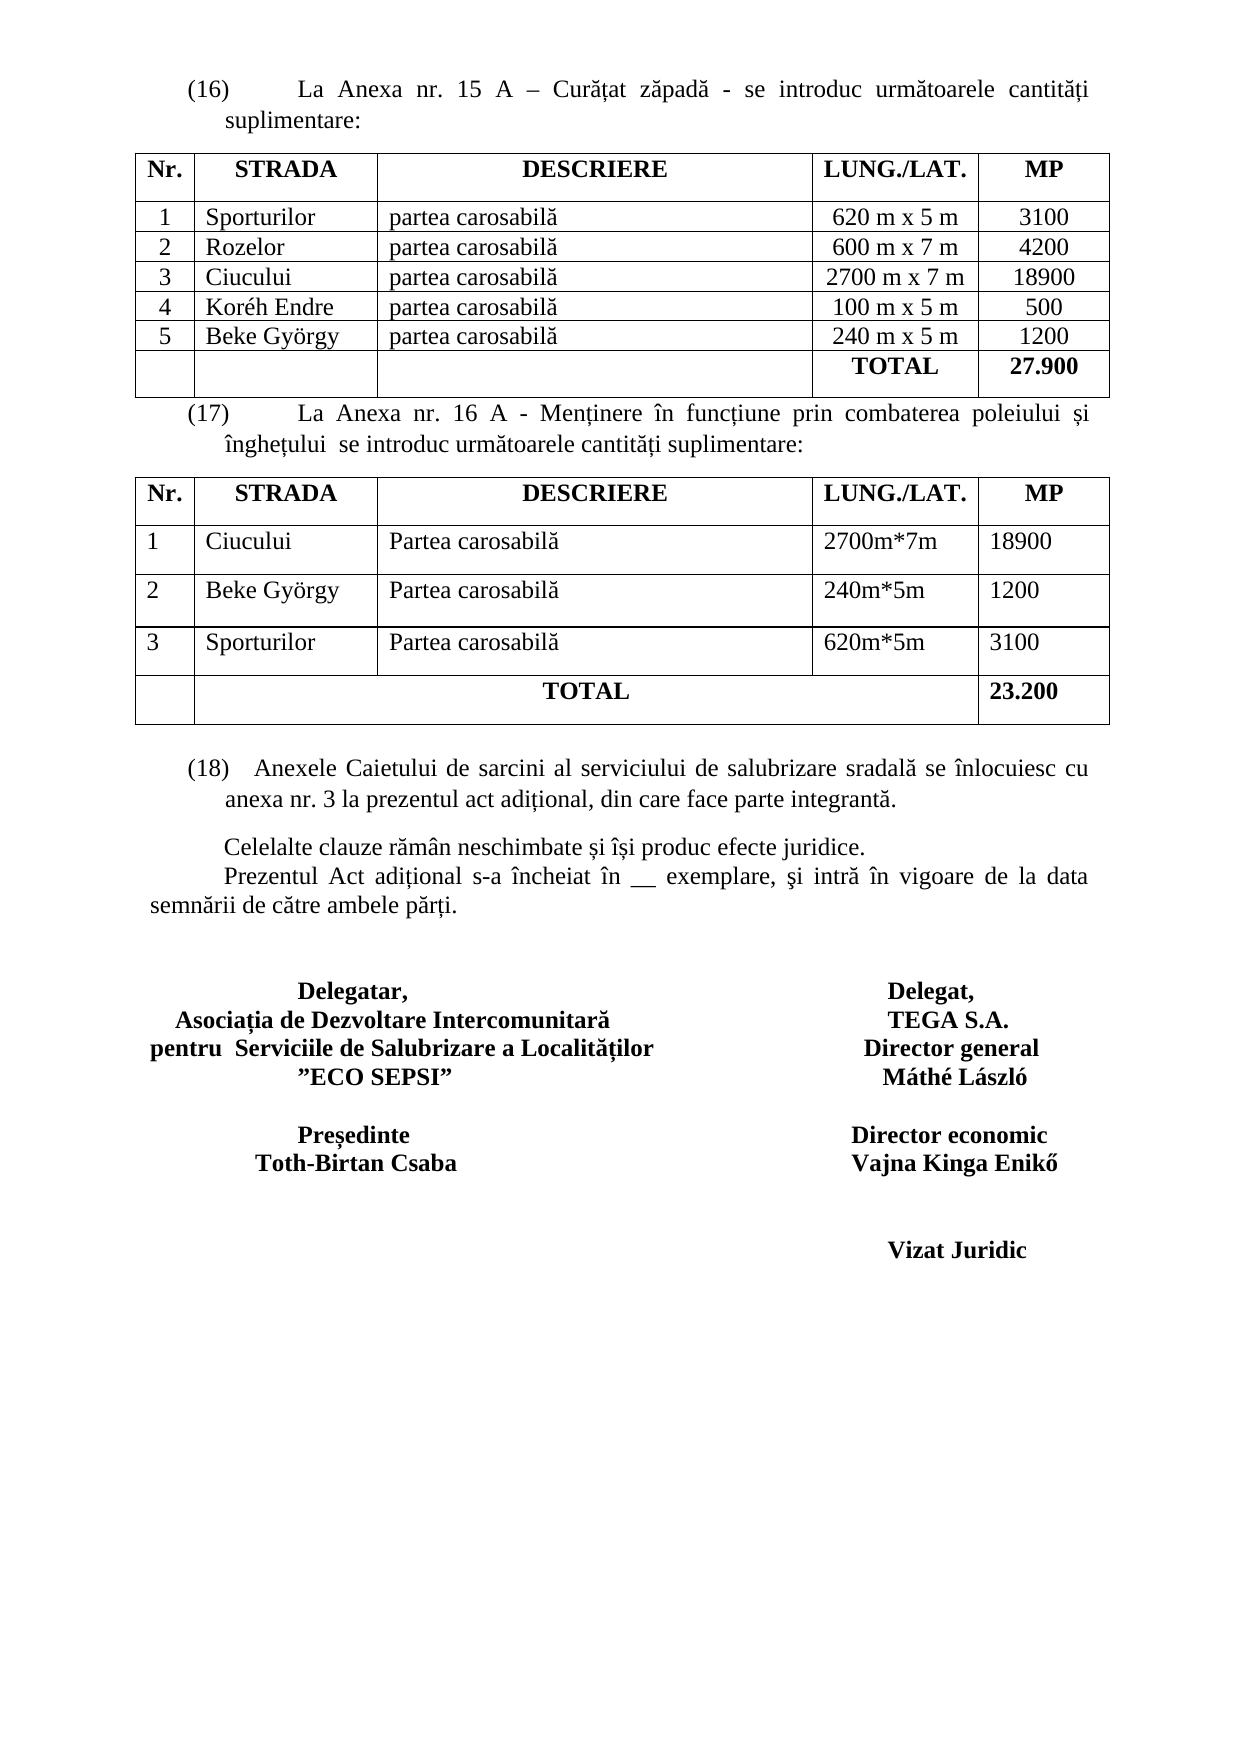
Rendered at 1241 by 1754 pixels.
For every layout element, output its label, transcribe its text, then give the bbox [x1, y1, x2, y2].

table_cell 27.900 [979, 351, 1109, 397]
text Asociația de Dezvoltare Intercomunitară TEGA S.A. [150, 1005, 1090, 1033]
table_cell 2 [136, 232, 194, 261]
table_cell 3 [136, 262, 194, 291]
table_cell partea carosabilă [378, 232, 812, 261]
table_cell 2 [136, 575, 194, 626]
table_cell 100 m x 5 m [813, 292, 978, 320]
table_header STRADA [195, 154, 377, 201]
table_header DESCRIERE [378, 478, 812, 525]
table_header MP [979, 154, 1109, 201]
table_cell partea carosabilă [378, 262, 812, 291]
list Anexele Caietului de sarcini al serviciului de salubrizare sradală se înlocuiesc cu anexa nr. 3 la prezentul act adițional, din care face parte integrantă. [187, 753, 1090, 813]
table_cell Beke György [195, 575, 377, 626]
table_cell Sporturilor [195, 628, 377, 675]
table_cell 3 [136, 628, 194, 675]
table_cell partea carosabilă [378, 292, 812, 320]
table_cell 1200 [979, 575, 1109, 626]
table_cell Sporturilor [195, 202, 377, 231]
table_header LUNG./LAT. [813, 154, 978, 201]
list La Anexa nr. 15 A – Curățat zăpadă - se introduc următoarele cantități suplimentare: [187, 74, 1090, 134]
table_cell 5 [136, 321, 194, 350]
text Prezentul Act adițional s-a încheiat în __ exemplare, şi intră în vigoare de la data semnării de către ambele părți. [150, 861, 1090, 918]
table_cell 620 m x 5 m [813, 202, 978, 231]
table_cell Partea carosabilă [378, 526, 812, 574]
table_cell Koréh Endre [195, 292, 377, 320]
list La Anexa nr. 16 A - Menținere în funcțiune prin combaterea poleiului și înghețului se introduc următoarele cantități suplimentare: [187, 398, 1090, 458]
table_cell 18900 [979, 526, 1109, 574]
table_cell 4 [136, 292, 194, 320]
table_cell 2700m*7m [813, 526, 978, 574]
table_cell 18900 [979, 262, 1109, 291]
table_cell 4200 [979, 232, 1109, 261]
table_cell Ciucului [195, 262, 377, 291]
table_cell Rozelor [195, 232, 377, 261]
table_cell Partea carosabilă [378, 575, 812, 626]
table_cell [378, 351, 812, 397]
table_header Nr. [136, 478, 194, 525]
table_header Nr. [136, 154, 194, 201]
table_cell 3100 [979, 628, 1109, 675]
text Președinte Director economic [150, 1120, 1090, 1148]
table_cell [195, 351, 377, 397]
text pentru Serviciile de Salubrizare a Localităților Director general [150, 1033, 1090, 1062]
table_cell 1200 [979, 321, 1109, 350]
table_cell 600 m x 7 m [813, 232, 978, 261]
table_cell [136, 676, 194, 724]
table_cell 1 [136, 202, 194, 231]
table_header STRADA [195, 478, 377, 525]
table_cell 3100 [979, 202, 1109, 231]
table_cell TOTAL [195, 676, 978, 724]
table_cell partea carosabilă [378, 321, 812, 350]
table_cell 23.200 [979, 676, 1109, 724]
table_cell TOTAL [813, 351, 978, 397]
table_cell [136, 351, 194, 397]
text ”ECO SEPSI” Máthé László [224, 1062, 1090, 1091]
table_cell 240 m x 5 m [813, 321, 978, 350]
table_cell 1 [136, 526, 194, 574]
table_cell 500 [979, 292, 1109, 320]
text Toth-Birtan Csaba Vajna Kinga Enikő [150, 1148, 1090, 1177]
text Vizat Juridic [150, 1235, 1090, 1263]
table_cell partea carosabilă [378, 202, 812, 231]
table_cell Beke György [195, 321, 377, 350]
table_header MP [979, 478, 1109, 525]
table_cell 2700 m x 7 m [813, 262, 978, 291]
text Celelalte clauze rămân neschimbate și își produc efecte juridice. [150, 832, 1090, 861]
table_cell Ciucului [195, 526, 377, 574]
table_header LUNG./LAT. [813, 478, 978, 525]
table_cell 620m*5m [813, 628, 978, 675]
table_cell 240m*5m [813, 575, 978, 626]
text Delegatar, Delegat, [150, 976, 1090, 1005]
table_header DESCRIERE [378, 154, 812, 201]
table_cell Partea carosabilă [378, 628, 812, 675]
